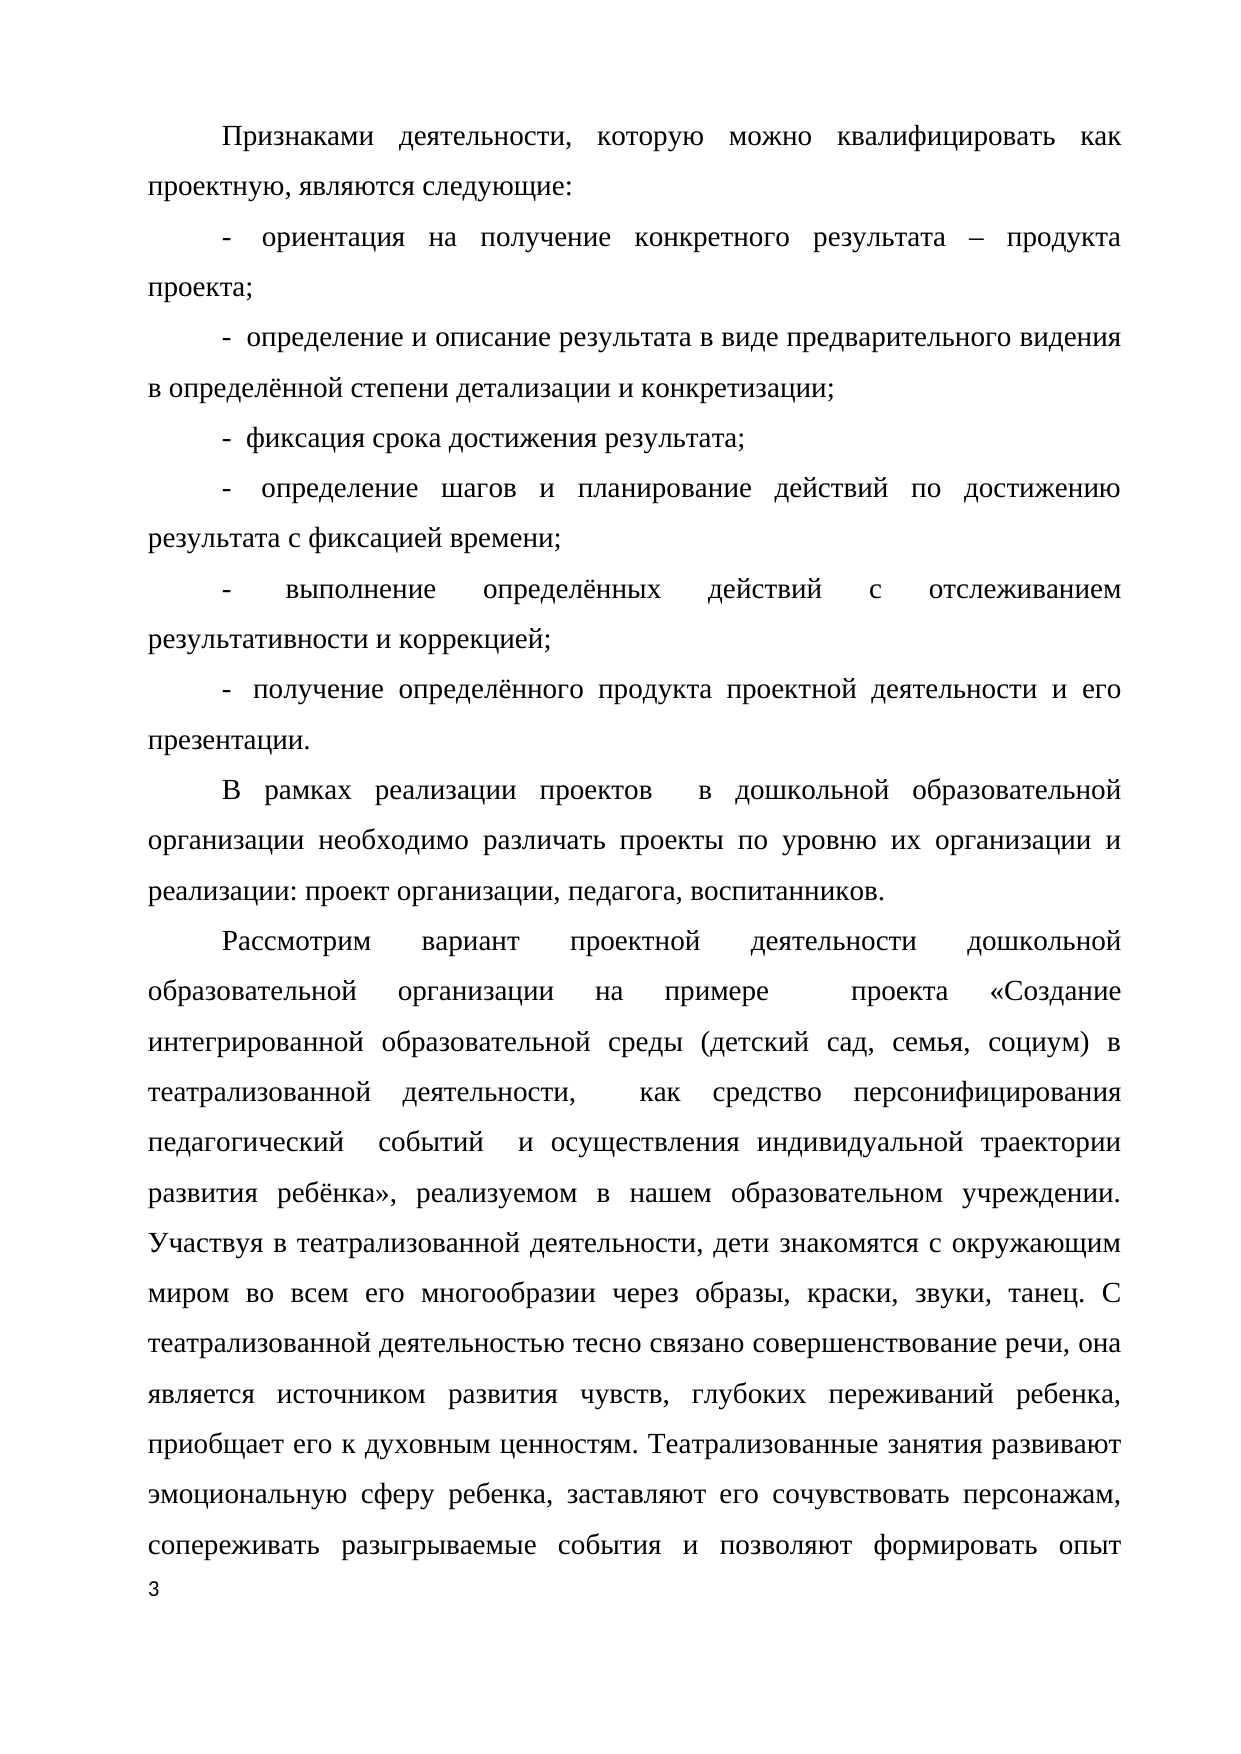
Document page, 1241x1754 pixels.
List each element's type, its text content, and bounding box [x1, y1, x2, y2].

text - определение и описание результата в виде предварительного видения в определённой степени детализации и конкретизации; [148, 319, 1122, 403]
text - определение шагов и планирование действий по достижению результата с фиксацией времени; [148, 470, 1122, 554]
text В рамках реализации проектов в дошкольной образовательной организации необходимо различать проекты по уровню их организации и реализации: проект организации, педагога, воспитанников. [148, 772, 1122, 906]
text - ориентация на получение конкретного результата – продукта проекта; [148, 219, 1122, 303]
text - выполнение определённых действий с отслеживанием результативности и коррекцией; [148, 571, 1122, 655]
text - получение определённого продукта проектной деятельности и его презентации. [148, 672, 1122, 755]
text Признаками деятельности, которую можно квалифицировать как проектную, являются следующие: [148, 118, 1122, 202]
text - фиксация срока достижения результата; [148, 420, 1122, 453]
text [148, 923, 1122, 1560]
